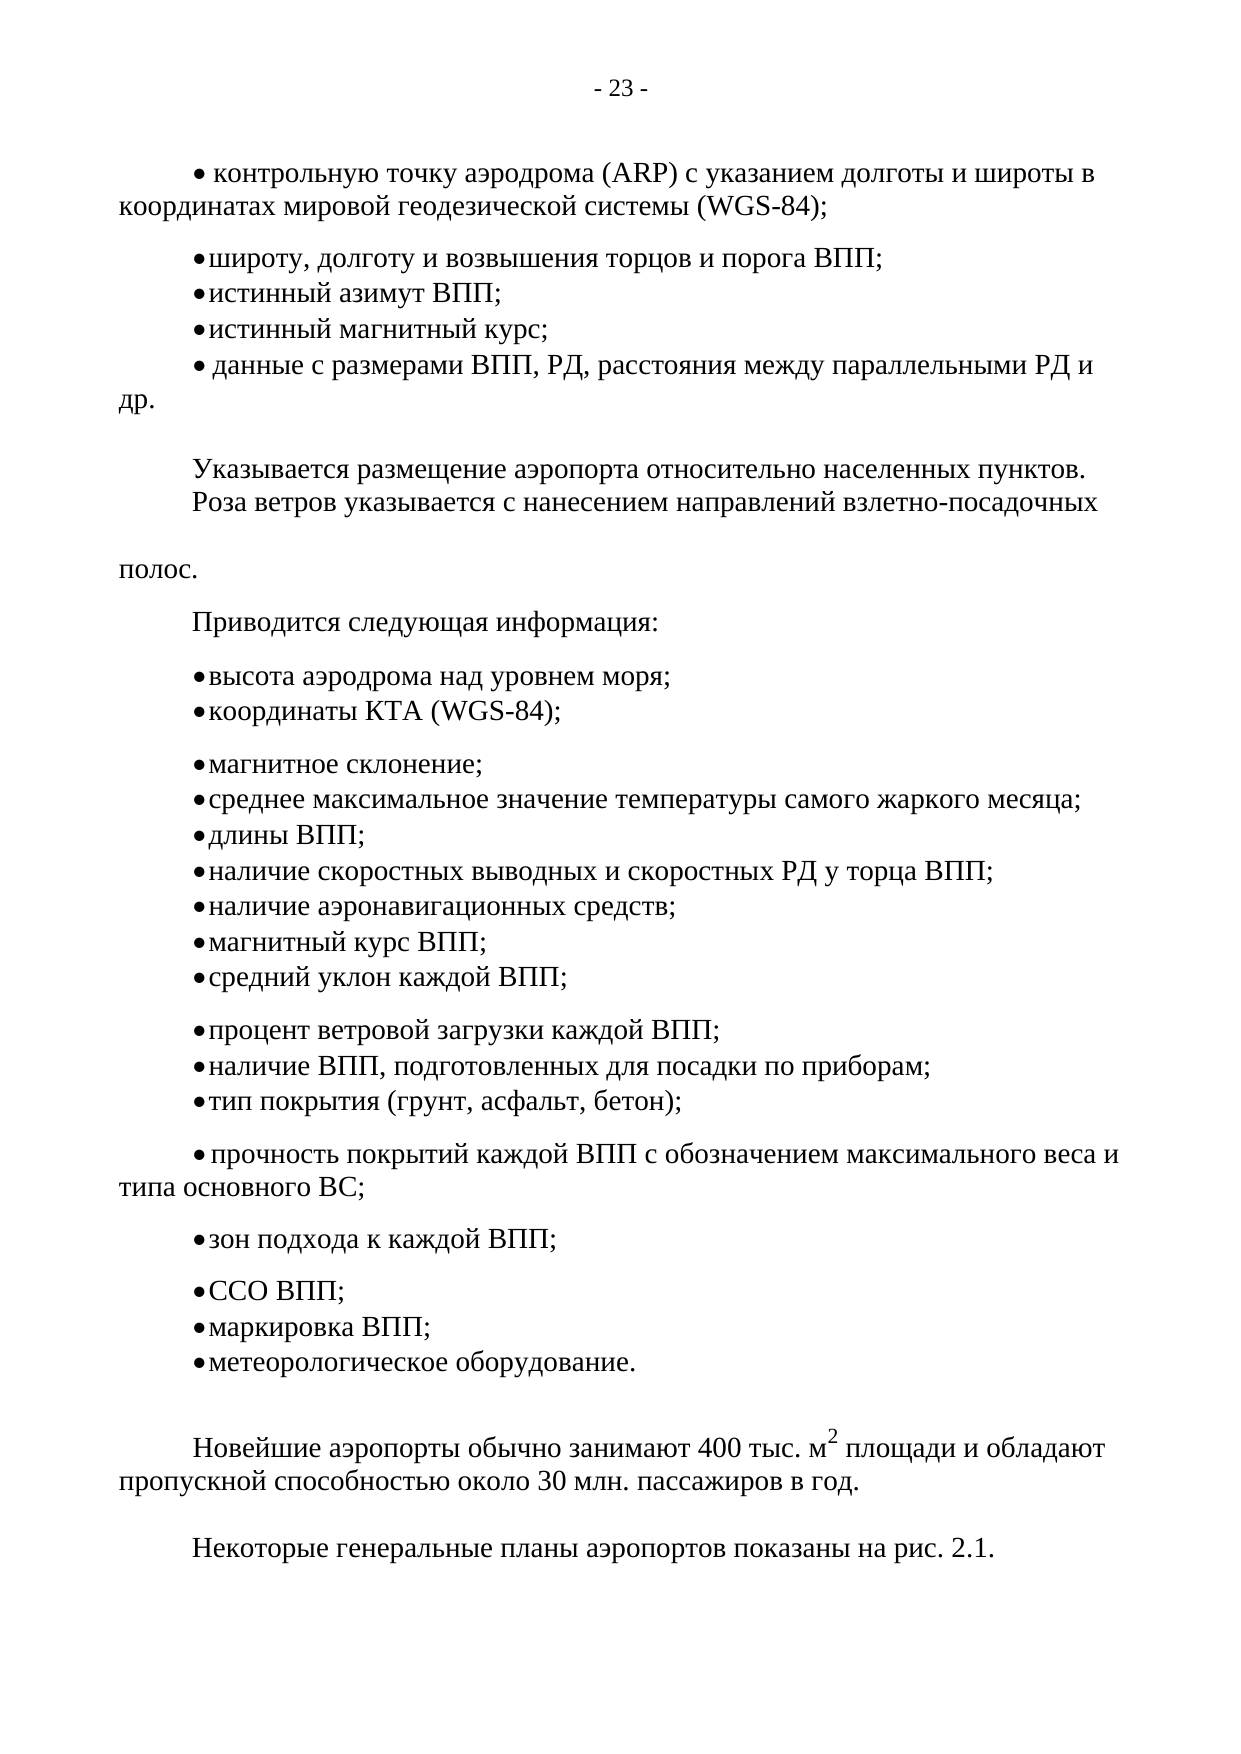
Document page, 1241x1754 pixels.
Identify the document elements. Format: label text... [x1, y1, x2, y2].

list данные с размерами ВПП, РД, расстояния между параллельными РД и [192, 346, 1123, 381]
list метеорологическое оборудование. [192, 1343, 1123, 1379]
text - 23 - [119, 73, 1123, 102]
list процент ветровой загрузки каждой ВПП; [192, 1011, 1123, 1047]
text др. [119, 381, 1123, 415]
list маркировка ВПП; [192, 1308, 1123, 1343]
list зон подхода к каждой ВПП; [192, 1220, 1123, 1255]
list средний уклон каждой ВПП; [192, 958, 1123, 994]
text Новейшие аэропорты обычно занимают 400 тыс. м2 площади и обладают пропускной способностью около 30 млн. пассажиров в год. [119, 1426, 1123, 1496]
list наличие ВПП, подготовленных для посадки по приборам; [192, 1047, 1123, 1082]
list наличие скоростных выводных и скоростных РД у торца ВПП; [192, 852, 1123, 887]
list ССО ВПП; [192, 1272, 1123, 1308]
text Некоторые генеральные планы аэропортов показаны на рис. 2.1. [192, 1530, 1123, 1563]
list прочность покрытий каждой ВПП с обозначением максимального веса и типа основного ВС; [119, 1136, 1121, 1203]
text Указывается размещение аэропорта относительно населенных пунктов. Роза ветров указывается с нанесением направлений взлетно-посадочных [192, 452, 1123, 517]
text полос. [119, 551, 1123, 584]
list координаты КТА (WGS-84); [192, 692, 1123, 728]
list среднее максимальное значение температуры самого жаркого месяца; [192, 780, 1123, 816]
list высота аэродрома над уровнем моря; [192, 657, 1123, 692]
list истинный магнитный курс; [192, 310, 1123, 346]
list магнитное склонение; [192, 745, 1123, 780]
list истинный азимут ВПП; [192, 274, 1123, 310]
text Приводится следующая информация: [192, 604, 1123, 637]
list широту, долготу и возвышения торцов и порога ВПП; [192, 239, 1123, 274]
list контрольную точку аэродрома (ARР) с указанием долготы и широты в координатах мировой геодезической системы (WGS-84); [119, 154, 1123, 222]
list магнитный курс ВПП; [192, 923, 1123, 958]
list длины ВПП; [192, 816, 1123, 852]
list тип покрытия (грунт, асфальт, бетон); [192, 1082, 1123, 1118]
list наличие аэронавигационных средств; [192, 887, 1123, 923]
